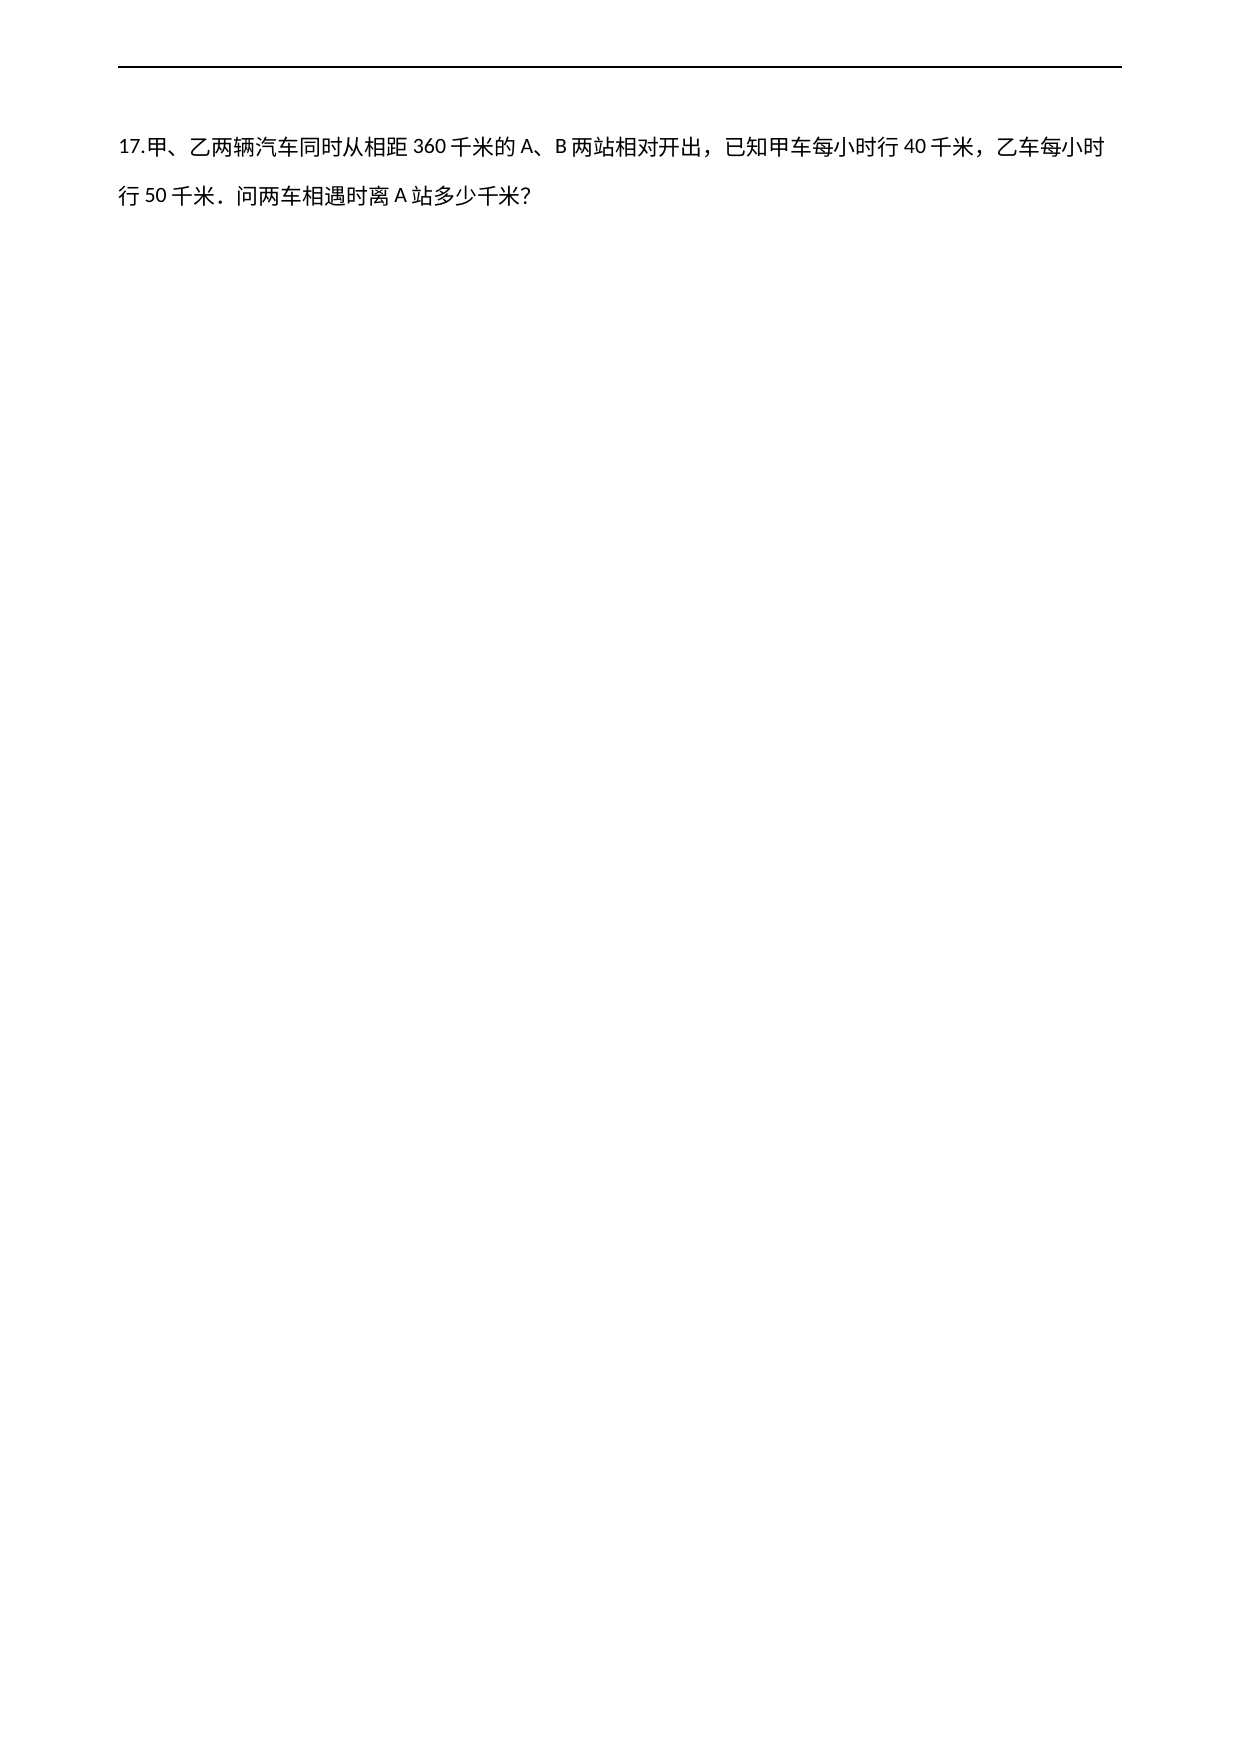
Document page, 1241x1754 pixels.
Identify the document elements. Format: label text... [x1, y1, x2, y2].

text 17.甲、乙两辆汽车同时从相距360千米的A、B两站相对开出，已知甲车每小时行40千米，乙车每小时行50千米．问两车相遇时离A站多少千米？ [118, 129, 1122, 211]
